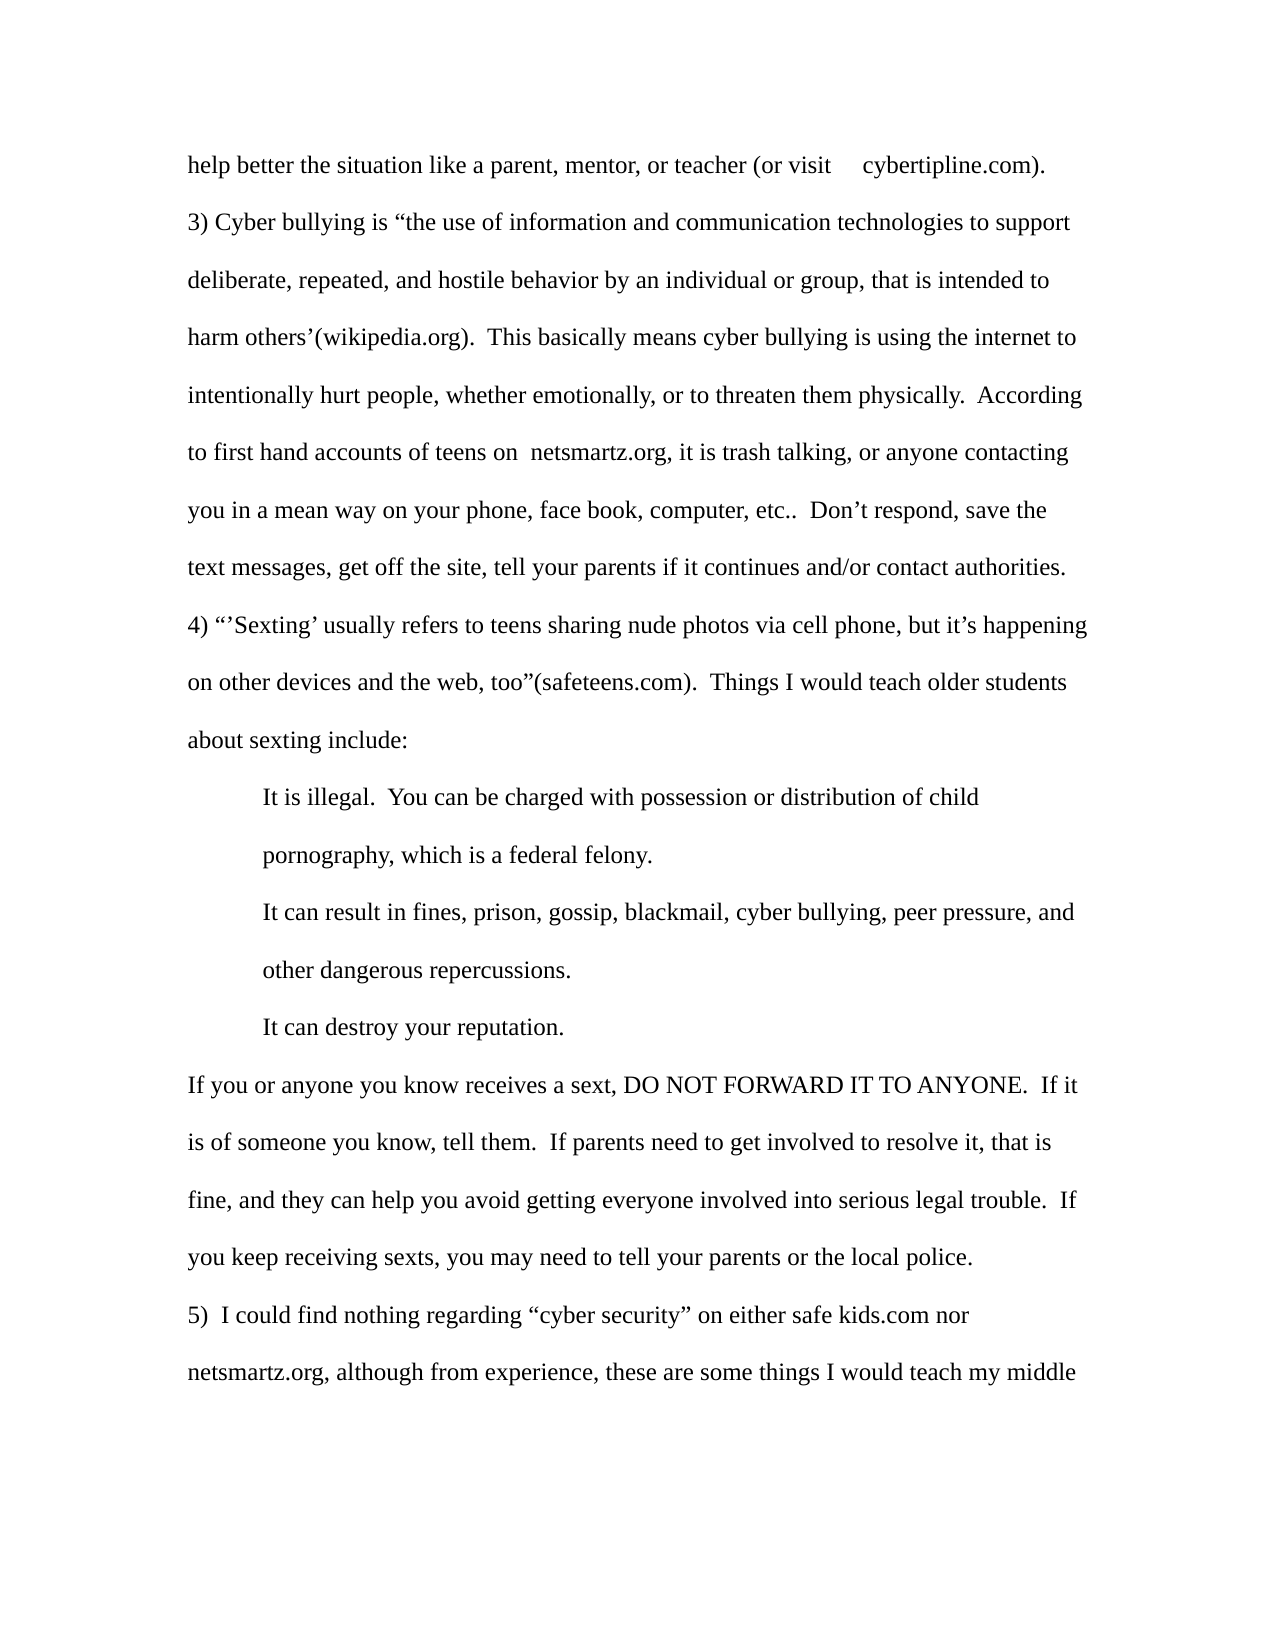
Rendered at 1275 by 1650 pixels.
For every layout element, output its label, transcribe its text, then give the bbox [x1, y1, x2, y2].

text If you or anyone you know receives a sext, DO NOT FORWARD IT TO ANYONE. If it is of someone you know, tell them. If parents need to get involved to resolve it, that is fine, and they can help you avoid getting everyone involved into serious legal trouble. If you keep receiving sexts, you may need to tell your parents or the local police. [187, 1070, 1087, 1271]
text 3) Cyber bullying is “the use of information and communication technologies to support deliberate, repeated, and hostile behavior by an individual or group, that is intended to harm others’(wikipedia.org). This basically means cyber bullying is using the internet to intentionally hurt people, whether emotionally, or to threaten them physically. According to first hand accounts of teens on netsmartz.org, it is trash talking, or anyone contacting you in a mean way on your phone, face book, computer, etc.. Don’t respond, save the text messages, get off the site, tell your parents if it continues and/or contact authorities. [187, 207, 1087, 581]
text It can result in fines, prison, gossip, blackmail, cyber bullying, peer pressure, and other dangerous repercussions. [187, 897, 1087, 984]
text 4) “’Sexting’ usually refers to teens sharing nude photos via cell phone, but it’s happening on other devices and the web, too”(safeteens.com). Things I would teach older students about sexting include: [187, 610, 1087, 754]
text It is illegal. You can be charged with possession or distribution of child pornography, which is a federal felony. [187, 782, 1087, 869]
text help better the situation like a parent, mentor, or teacher (or visit cybertipline.com). [187, 150, 1087, 179]
text 5) I could find nothing regarding “cyber security” on either safe kids.com nor netsmartz.org, although from experience, these are some things I would teach my middle [187, 1300, 1087, 1386]
text It can destroy your reputation. [187, 1012, 1087, 1041]
